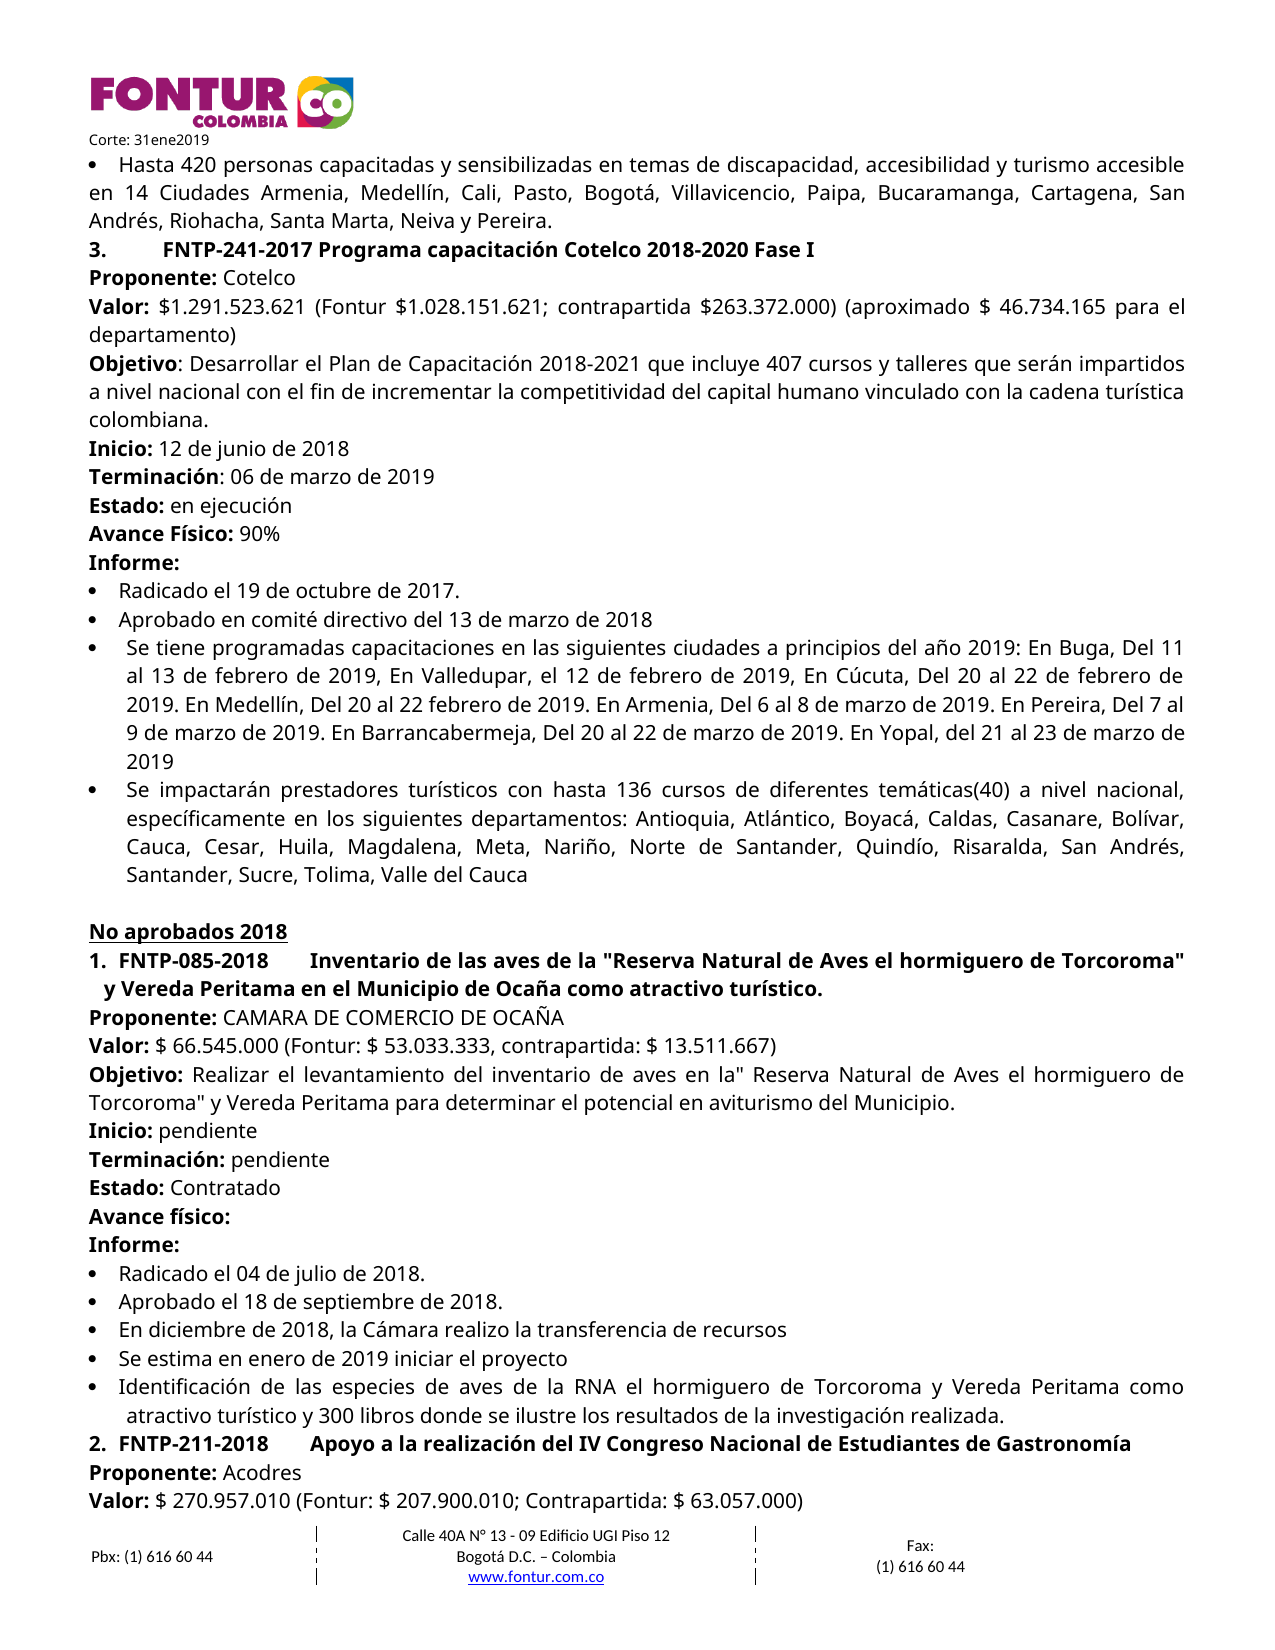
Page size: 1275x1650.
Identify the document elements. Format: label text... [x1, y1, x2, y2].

text Informe: [89, 1230, 1186, 1259]
text Estado: en ejecución [89, 491, 1186, 519]
list En diciembre de 2018, la Cámara realizo la transferencia de recursos [89, 1316, 1186, 1344]
text Informe: [89, 548, 1186, 576]
list 3. FNTP-241-2017 Programa capacitación Cotelco 2018-2020 Fase I [89, 235, 1186, 263]
list Identificación de las especies de aves de la RNA el hormiguero de Torcoroma y Vereda Peritama como atractivo turístico y 300 libros donde se ilustre los resultados de la investigación realizada. [89, 1372, 1186, 1429]
list Aprobado en comité directivo del 13 de marzo de 2018 [89, 605, 1186, 633]
text Estado: Contratado [89, 1173, 1186, 1202]
list FNTP-085-2018 Inventario de las aves de la "Reserva Natural de Aves el hormiguero de Torcoroma" y Vereda Peritama en el Municipio de Ocaña como atractivo turístico. [89, 946, 1186, 1003]
list Objetivo: Desarrollar el Plan de Capacitación 2018-2021 que incluye 407 cursos y talleres que serán impartidos a nivel nacional con el fin de incrementar la competitividad del capital humano vinculado con la cadena turística colombiana. [89, 349, 1186, 434]
list Se estima en enero de 2019 iniciar el proyecto [89, 1344, 1186, 1372]
text Objetivo: Realizar el levantamiento del inventario de aves en la" Reserva Natural de Aves el hormiguero de Torcoroma" y Vereda Peritama para determinar el potencial en aviturismo del Municipio. [89, 1060, 1186, 1117]
list Proponente: Cotelco [89, 263, 1186, 292]
list Inicio: 12 de junio de 2018 [89, 434, 1186, 462]
list Se impactarán prestadores turísticos con hasta 136 cursos de diferentes temáticas(40) a nivel nacional, específicamente en los siguientes departamentos: Antioquia, Atlántico, Boyacá, Caldas, Casanare, Bolívar, Cauca, Cesar, Huila, Magdalena, Meta, Nariño, Norte de Santander, Quindío, Risaralda, San Andrés, Santander, Sucre, Tolima, Valle del Cauca [89, 775, 1186, 889]
text Proponente: CAMARA DE COMERCIO DE OCAÑA [89, 1003, 1186, 1031]
text Inicio: pendiente [89, 1117, 1186, 1145]
text No aprobados 2018 [89, 917, 1186, 946]
list Terminación: 06 de marzo de 2019 [89, 462, 1186, 491]
list Radicado el 19 de octubre de 2017. [89, 576, 1186, 605]
list Aprobado el 18 de septiembre de 2018. [89, 1287, 1186, 1316]
text Avance Físico: 90% [89, 519, 1186, 548]
list Valor: $1.291.523.621 (Fontur $1.028.151.621; contrapartida $263.372.000) (aproximado $ 46.734.165 para el departamento) [89, 292, 1186, 349]
picture [88, 73, 355, 130]
text Terminación: pendiente [89, 1145, 1186, 1173]
text Proponente: Acodres [89, 1458, 1186, 1486]
list Radicado el 04 de julio de 2018. [89, 1259, 1186, 1287]
text Valor: $ 270.957.010 (Fontur: $ 207.900.010; Contrapartida: $ 63.057.000) [89, 1486, 1186, 1515]
list Se tiene programadas capacitaciones en las siguientes ciudades a principios del año 2019: En Buga, Del 11 al 13 de febrero de 2019, En Valledupar, el 12 de febrero de 2019, En Cúcuta, Del 20 al 22 de febrero de 2019. En Medellín, Del 20 al 22 febrero de 2019. En Armenia, Del 6 al 8 de marzo de 2019. En Pereira, Del 7 al 9 de marzo de 2019. En Barrancabermeja, Del 20 al 22 de marzo de 2019. En Yopal, del 21 al 23 de marzo de 2019 [89, 633, 1186, 775]
text Valor: $ 66.545.000 (Fontur: $ 53.033.333, contrapartida: $ 13.511.667) [89, 1031, 1186, 1060]
list Hasta 420 personas capacitadas y sensibilizadas en temas de discapacidad, accesibilidad y turismo accesible en 14 Ciudades Armenia, Medellín, Cali, Pasto, Bogotá, Villavicencio, Paipa, Bucaramanga, Cartagena, San Andrés, Riohacha, Santa Marta, Neiva y Pereira. [89, 150, 1186, 235]
text Avance físico: [89, 1202, 1186, 1230]
list FNTP-211-2018 Apoyo a la realización del IV Congreso Nacional de Estudiantes de Gastronomía [89, 1429, 1186, 1458]
